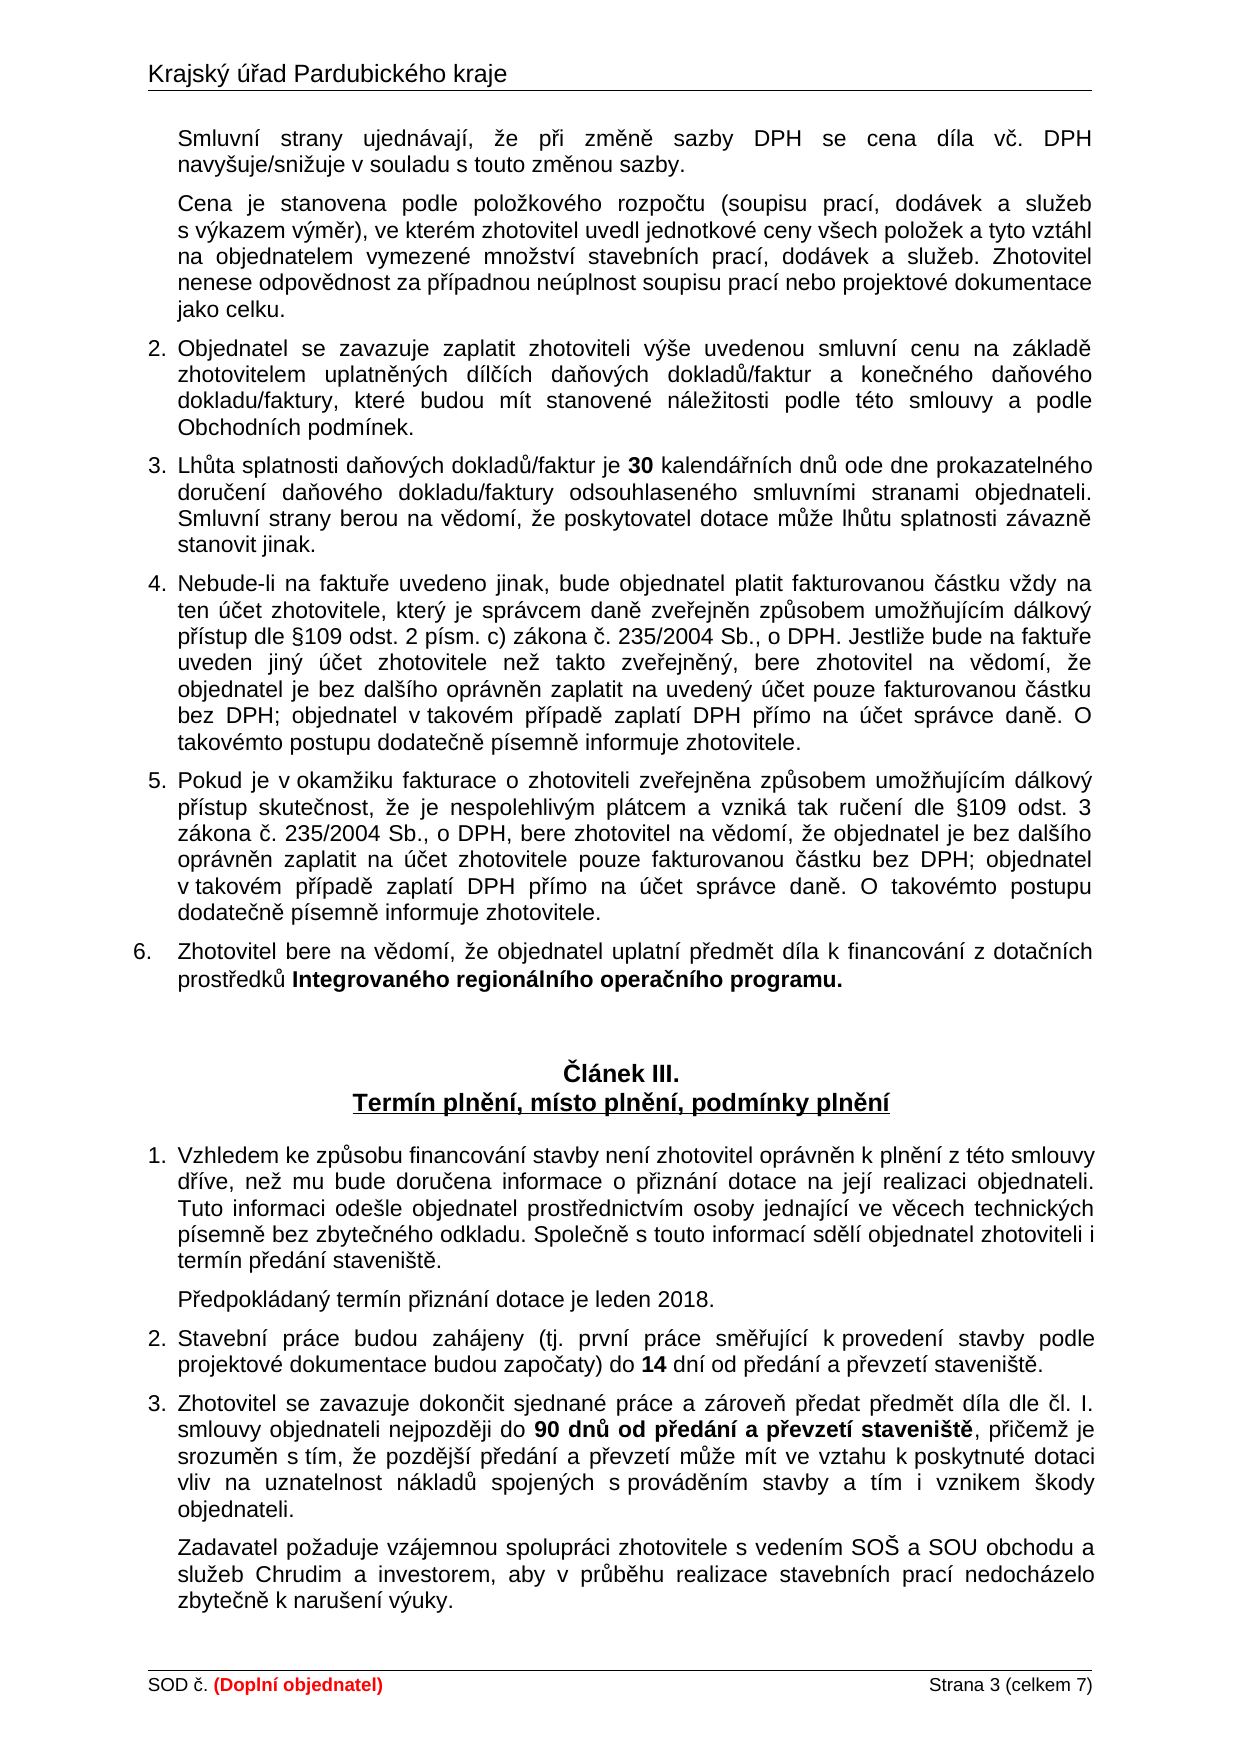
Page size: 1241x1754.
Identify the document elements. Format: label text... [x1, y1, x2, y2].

list Vzhledem ke způsobu financování stavby není zhotovitel oprávněn k plnění z této smlouvy dříve, než mu bude doručena informace o přiznání dotace na její realizaci objednateli. Tuto informaci odešle objednatel prostřednictvím osoby jednající ve věcech technických písemně bez zbytečného odkladu. Společně s touto informací sdělí objednatel zhotoviteli i termín předání staveniště. [148, 1142, 1095, 1273]
text Zadavatel požaduje vzájemnou spolupráci zhotovitele s vedením SOŠ a SOU obchodu a služeb Chrudim a investorem, aby v průběhu realizace stavebních prací nedocházelo zbytečně k narušení výuky. [177, 1534, 1095, 1613]
text 2. Objednatel se zavazuje zaplatit zhotoviteli výše uvedenou smluvní cenu na základě zhotovitelem uplatněných dílčích daňových dokladů/faktur a konečného daňového dokladu/faktury, které budou mít stanovené náležitosti podle této smlouvy a podle Obchodních podmínek. [148, 334, 1092, 440]
text 5. Pokud je v okamžiku fakturace o zhotoviteli zveřejněna způsobem umožňujícím dálkový přístup skutečnost, že je nespolehlivým plátcem a vzniká tak ručení dle §109 odst. 3 zákona č. 235/2004 Sb., o DPH, bere zhotovitel na vědomí, že objednatel je bez dalšího oprávněn zaplatit na účet zhotovitele pouze fakturovanou částku bez DPH; objednatel v takovém případě zaplatí DPH přímo na účet správce daně. O takovémto postupu dodatečně písemně informuje zhotovitele. [148, 767, 1092, 925]
text 6. Zhotovitel bere na vědomí, že objednatel uplatní předmět díla k financování z dotačních prostředků Integrovaného regionálního operačního programu. [133, 938, 1092, 993]
text Termín plnění, místo plnění, podmínky plnění [148, 1088, 1095, 1117]
text Předpokládaný termín přiznání dotace je leden 2018. [177, 1286, 1095, 1312]
text Článek III. [148, 1059, 1095, 1088]
text 3. Lhůta splatnosti daňových dokladů/faktur je 30 kalendářních dnů ode dne prokazatelného doručení daňového dokladu/faktury odsouhlaseného smluvními stranami objednateli. Smluvní strany berou na vědomí, že poskytovatel dotace může lhůtu splatnosti závazně stanovit jinak. [148, 452, 1092, 558]
list Zhotovitel se zavazuje dokončit sjednané práce a zároveň předat předmět díla dle čl. I. smlouvy objednateli nejpozději do 90 dnů od předání a převzetí staveniště, přičemž je srozuměn s tím, že pozdější předání a převzetí může mít ve vztahu k poskytnuté dotaci vliv na uznatelnost nákladů spojených s prováděním stavby a tím i vznikem škody objednateli. [148, 1390, 1095, 1522]
text Smluvní strany ujednávají, že při změně sazby DPH se cena díla vč. DPH navyšuje/snižuje v souladu s touto změnou sazby. [177, 125, 1092, 178]
text Cena je stanovena podle položkového rozpočtu (soupisu prací, dodávek a služeb s výkazem výměr), ve kterém zhotovitel uvedl jednotkové ceny všech položek a tyto vztáhl na objednatelem vymezené množství stavebních prací, dodávek a služeb. Zhotovitel nenese odpovědnost za případnou neúplnost soupisu prací nebo projektové dokumentace jako celku. [177, 190, 1092, 322]
list Stavební práce budou zahájeny (tj. první práce směřující k provedení stavby podle projektové dokumentace budou započaty) do 14 dní od předání a převzetí staveniště. [148, 1325, 1095, 1378]
text 4. Nebude-li na faktuře uvedeno jinak, bude objednatel platit fakturovanou částku vždy na ten účet zhotovitele, který je správcem daně zveřejněn způsobem umožňujícím dálkový přístup dle §109 odst. 2 písm. c) zákona č. 235/2004 Sb., o DPH. Jestliže bude na faktuře uveden jiný účet zhotovitele než takto zveřejněný, bere zhotovitel na vědomí, že objednatel je bez dalšího oprávněn zaplatit na uvedený účet pouze fakturovanou částku bez DPH; objednatel v takovém případě zaplatí DPH přímo na účet správce daně. O takovémto postupu dodatečně písemně informuje zhotovitele. [148, 570, 1092, 755]
